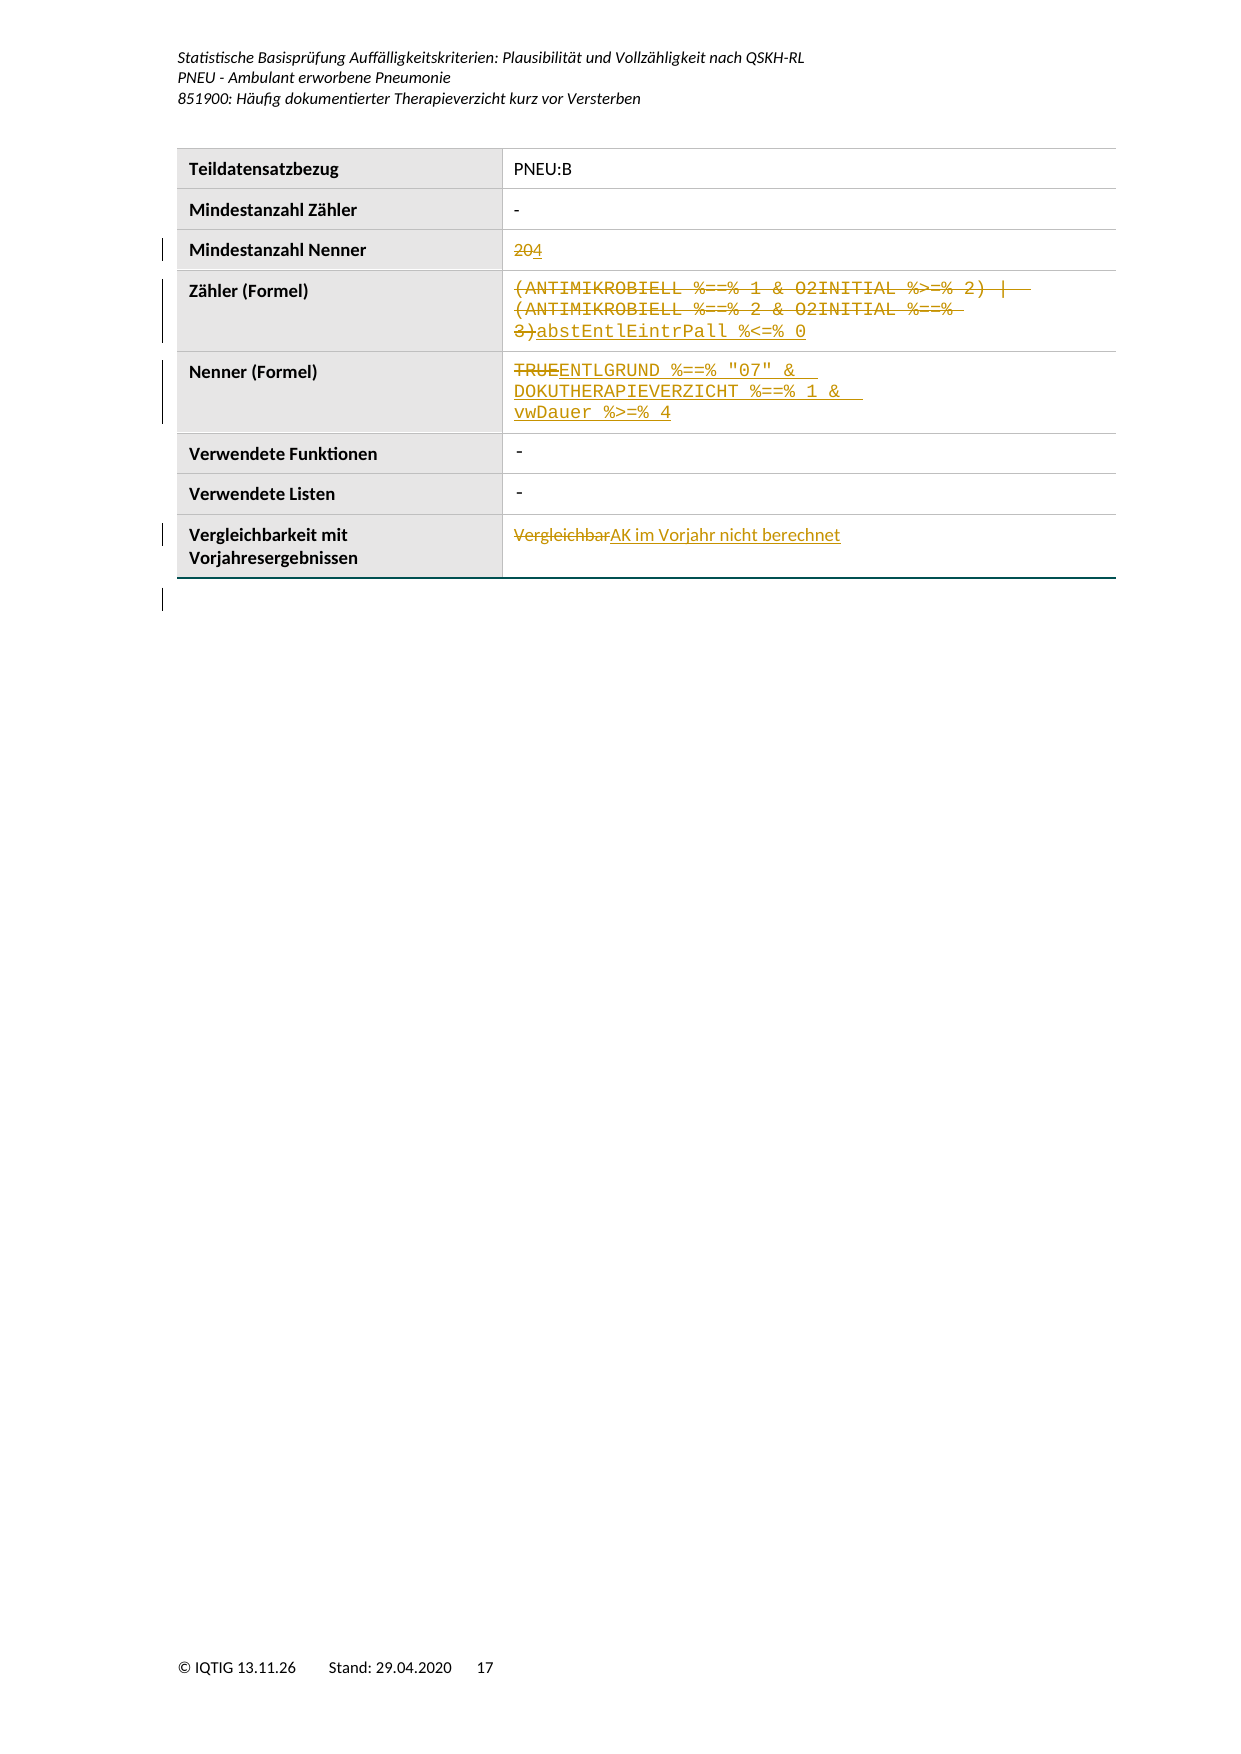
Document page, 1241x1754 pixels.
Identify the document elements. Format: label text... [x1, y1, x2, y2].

table_cell Verwendete Listen [177, 474, 502, 514]
table_cell Vergleichbarkeit mit Vorjahresergebnissen [177, 515, 502, 577]
table_cell [503, 230, 1116, 269]
table_cell [503, 352, 1116, 432]
table_cell PNEU:B [503, 149, 1116, 188]
table_cell Verwendete Funktionen [177, 434, 502, 473]
table_cell Mindestanzahl Zähler [177, 189, 502, 229]
table_cell Zähler (Formel) [177, 271, 502, 351]
table_cell - [503, 434, 1116, 473]
table_cell - [503, 189, 1116, 229]
table_cell Nenner (Formel) [177, 352, 502, 432]
table_cell - [503, 474, 1116, 514]
table_cell [503, 271, 1116, 351]
table_cell Teildatensatzbezug [177, 149, 502, 188]
table_cell [503, 515, 1116, 577]
table_cell Mindestanzahl Nenner [177, 230, 502, 269]
